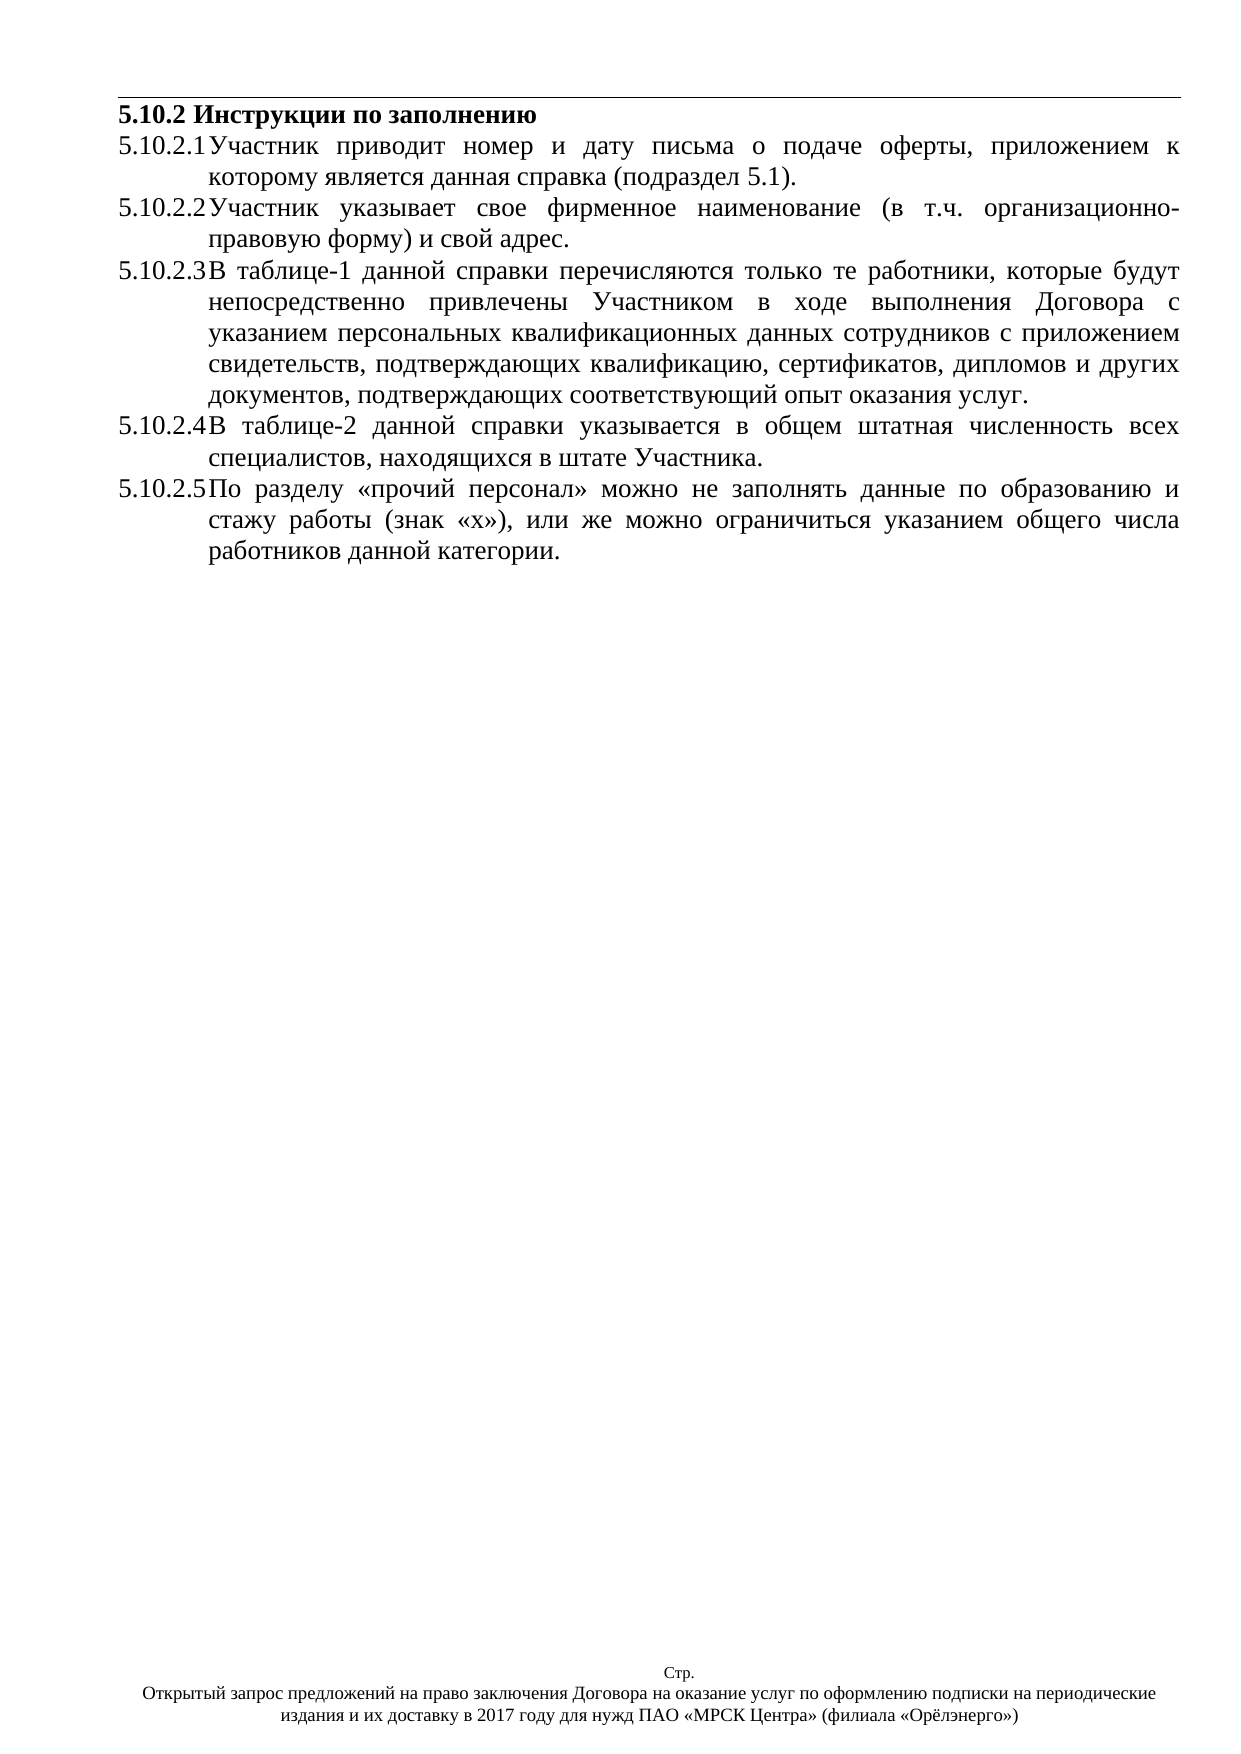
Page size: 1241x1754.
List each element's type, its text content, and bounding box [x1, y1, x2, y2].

list В таблице-2 данной справки указывается в общем штатная численность всех специалистов, находящихся в штате Участника. [118, 409, 1181, 472]
list По разделу «прочий персонал» можно не заполнять данные по образованию и стажу работы (знак «х»), или же можно ограничиться указанием общего числа работников данной категории. [118, 472, 1181, 565]
subtitle Инструкции по заполнению [118, 98, 1181, 129]
list Участник указывает свое фирменное наименование (в т.ч. организационно-правовую форму) и свой адрес. [118, 191, 1181, 254]
list В таблице-1 данной справки перечисляются только те работники, которые будут непосредственно привлечены Участником в ходе выполнения Договора с указанием персональных квалификационных данных сотрудников с приложением свидетельств, подтверждающих квалификацию, сертификатов, дипломов и других документов, подтверждающих соответствующий опыт оказания услуг. [118, 254, 1181, 409]
list Участник приводит номер и дату письма о подаче оферты, приложением к которому является данная справка (подраздел 5.1). [118, 129, 1181, 191]
